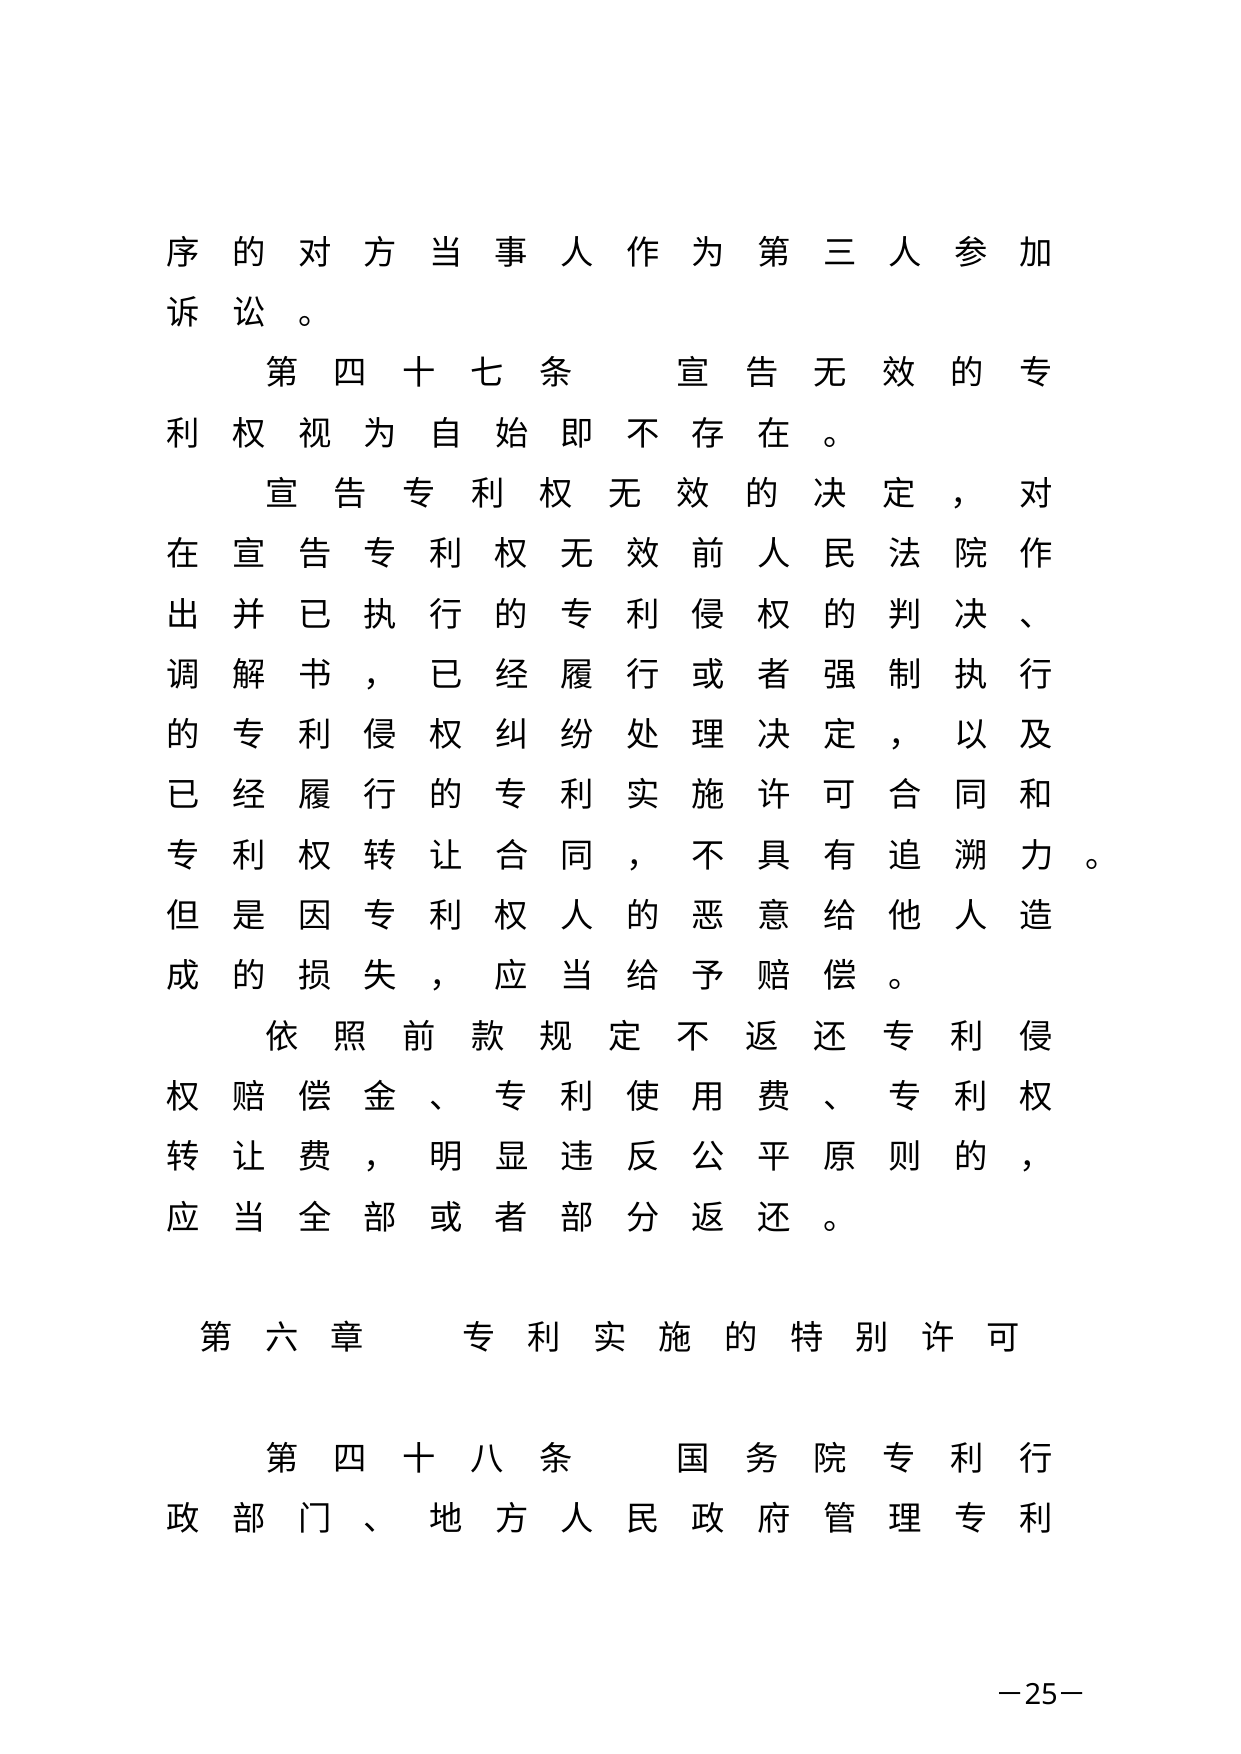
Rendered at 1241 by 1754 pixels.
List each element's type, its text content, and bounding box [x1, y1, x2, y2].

text 第六章 专利实施的特别许可 [167, 1305, 1085, 1365]
text 宣告专利权无效的决定，对在宣告专利权无效前人民法院作出并已执行的专利侵权的判决、调解书，已经履行或者强制执行的专利侵权纠纷处理决定，以及已经履行的专利实施许可合同和专利权转让合同，不具有追溯力。但是因专利权人的恶意给他人造成的损失，应当给予赔偿。 [167, 461, 1085, 1003]
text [167, 219, 1085, 340]
text 依照前款规定不返还专利侵权赔偿金、专利使用费、专利权转让费，明显违反公平原则的，应当全部或者部分返还。 [167, 1003, 1085, 1245]
text 第四十七条 宣告无效的专利权视为自始即不存在。 [167, 340, 1085, 461]
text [167, 1426, 1085, 1546]
